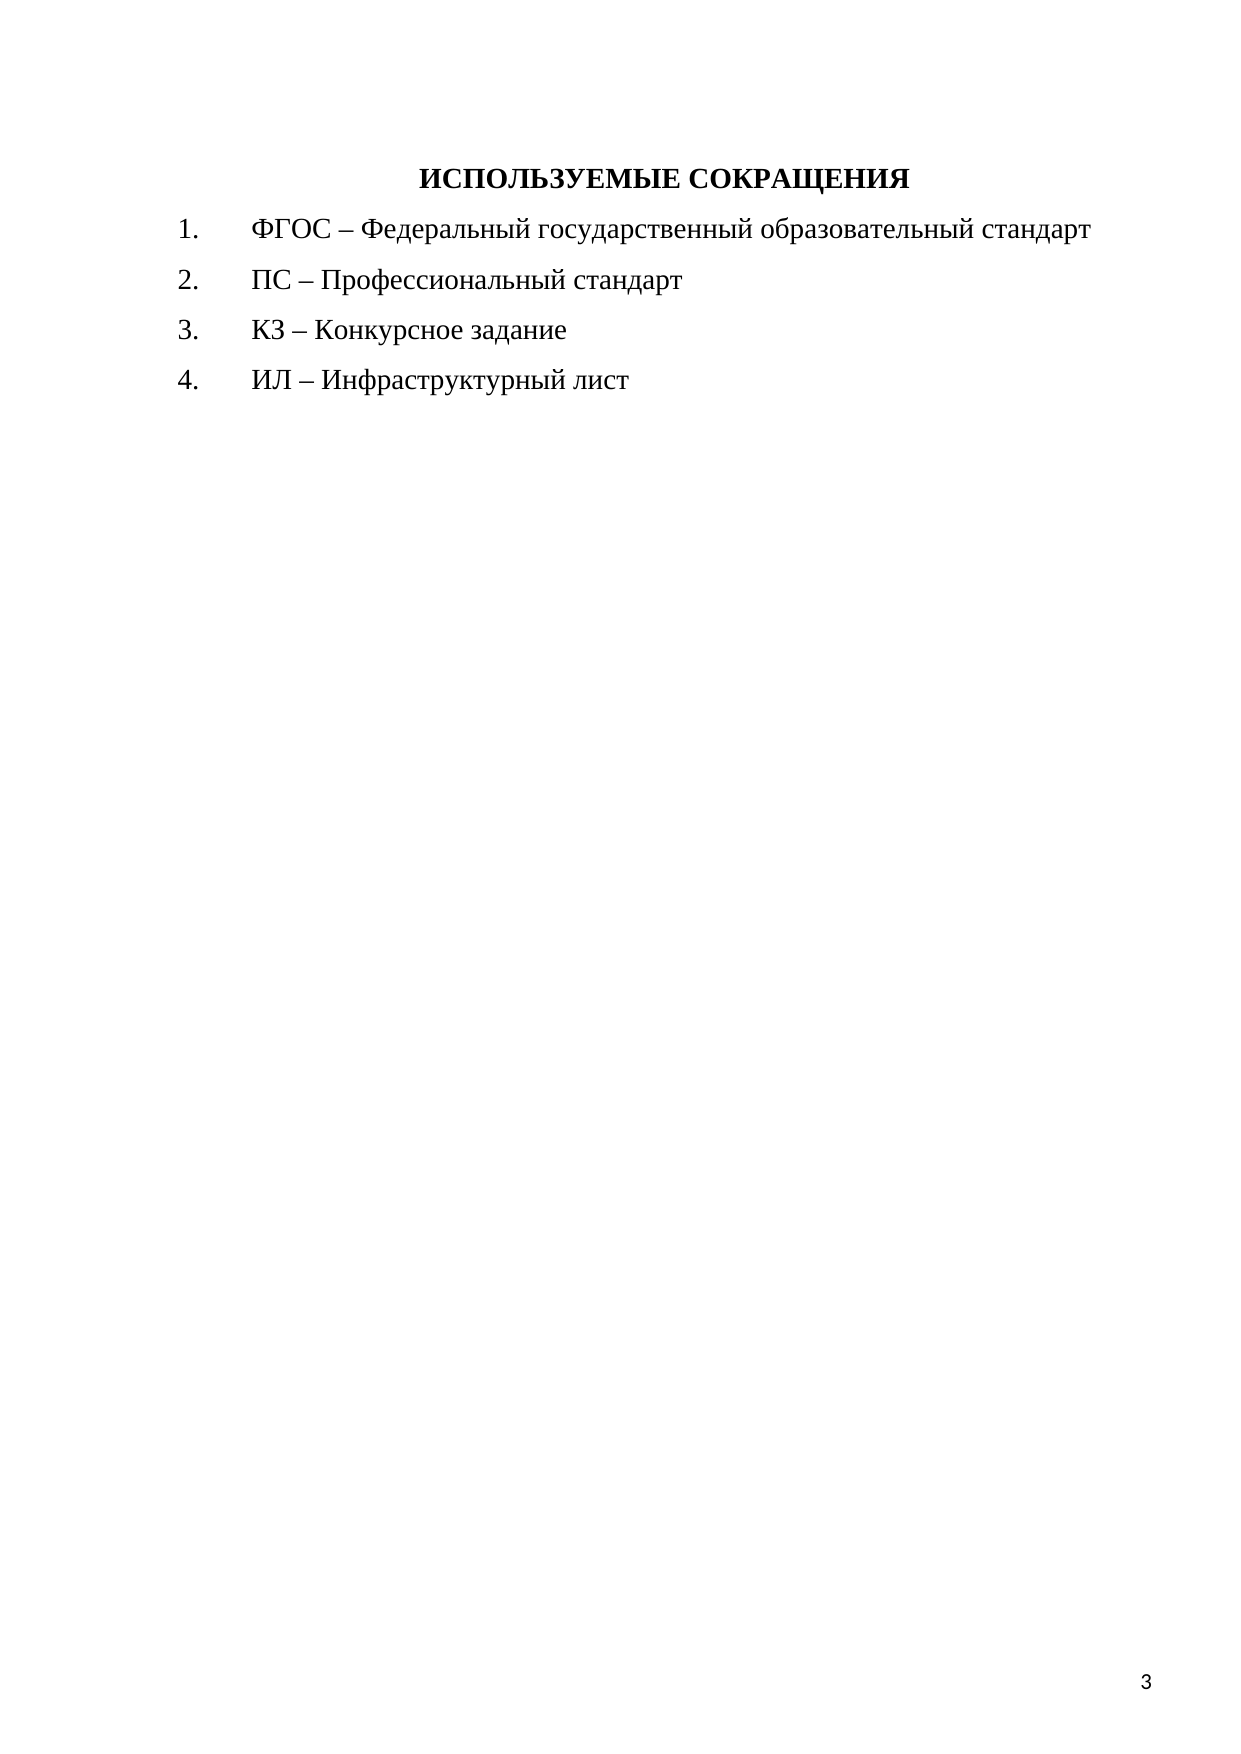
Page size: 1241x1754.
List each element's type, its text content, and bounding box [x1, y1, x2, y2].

list ИСПОЛЬЗУЕМЫЕ СОКРАЩЕНИЯ [177, 161, 1152, 195]
list ИЛ – Инфраструктурный лист [177, 362, 1152, 396]
list ПС – Профессиональный стандарт [177, 262, 1152, 295]
list КЗ – Конкурсное задание [177, 312, 1152, 346]
list ФГОС – Федеральный государственный образовательный стандарт [177, 212, 1152, 245]
